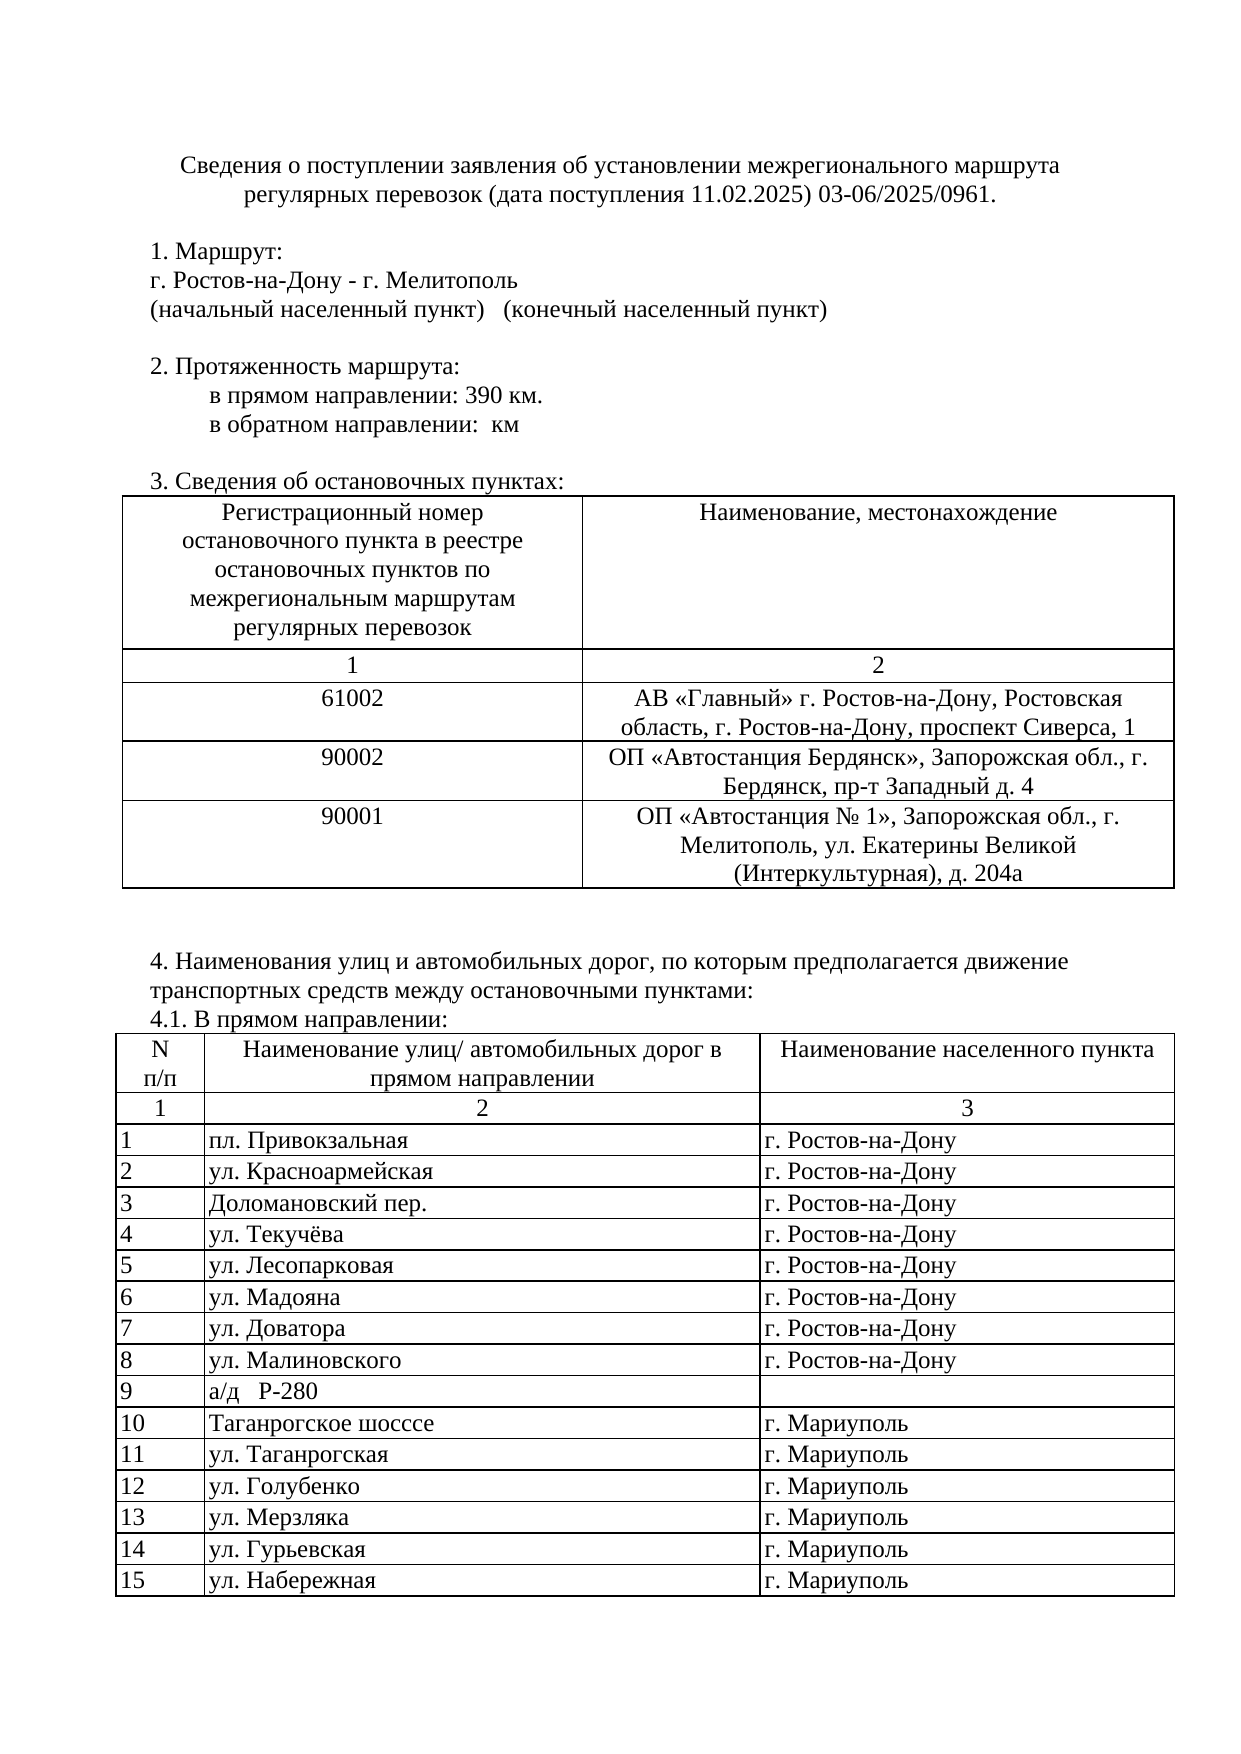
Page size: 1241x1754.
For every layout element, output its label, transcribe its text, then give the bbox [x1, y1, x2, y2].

table_cell Таганрогское шосссе [205, 1408, 759, 1438]
table_cell 61002 [123, 683, 582, 740]
table_cell 3 [761, 1093, 1174, 1123]
table_cell 13 [117, 1502, 204, 1532]
table_cell ул. Набережная [205, 1565, 759, 1595]
table_cell 6 [117, 1282, 204, 1312]
table_header N п/п [117, 1034, 204, 1092]
table_cell 1 [117, 1093, 204, 1123]
table_cell а/д Р-280 [205, 1376, 759, 1406]
table_cell г. Мариуполь [761, 1534, 1174, 1563]
table_cell г. Ростов-на-Дону [761, 1125, 1174, 1154]
table_cell г. Мариуполь [761, 1471, 1174, 1501]
table_cell 5 [117, 1251, 204, 1280]
text 4.1. В прямом направлении: [150, 1004, 1090, 1033]
table_cell г. Мариуполь [761, 1565, 1174, 1595]
table_cell 9 [117, 1376, 204, 1406]
table_cell 4 [117, 1219, 204, 1249]
table_cell ул. Малиновского [205, 1345, 759, 1375]
table_cell 2 [205, 1093, 759, 1123]
table_cell 7 [117, 1313, 204, 1343]
table_cell г. Ростов-на-Дону [761, 1251, 1174, 1280]
table_header Регистрационный номер остановочного пункта в реестре остановочных пунктов по межрегиональным маршрутам регулярных перевозок [123, 497, 582, 648]
table_cell [761, 1376, 1174, 1406]
table_cell ул. Мадояна [205, 1282, 759, 1312]
text в обратном направлении: км [150, 409, 1090, 437]
text в прямом направлении: 390 км. [150, 380, 1090, 409]
table_cell ул. Текучёва [205, 1219, 759, 1249]
table_cell ОП «Автостанция № 1», Запорожская обл., г. Мелитополь, ул. Екатерины Великой (Интеркультурная), д. 204а [583, 801, 1173, 887]
table_cell 2 [117, 1156, 204, 1186]
table_cell г. Ростов-на-Дону [761, 1219, 1174, 1249]
table_cell 2 [583, 650, 1173, 681]
table_cell ул. Красноармейская [205, 1156, 759, 1186]
table_cell ул. Мерзляка [205, 1502, 759, 1532]
table_cell АВ «Главный» г. Ростов-на-Дону, Ростовская область, г. Ростов-на-Дону, проспект Сиверса, 1 [583, 683, 1173, 740]
text 3. Сведения об остановочных пунктах: [150, 466, 1090, 495]
table_cell г. Мариуполь [761, 1502, 1174, 1532]
table_cell ОП «Автостанция Бердянск», Запорожская обл., г. Бердянск, пр-т Западный д. 4 [583, 742, 1173, 799]
text Сведения о поступлении заявления об установлении межрегионального маршрута регулярных перевозок (дата поступления 11.02.2025) 03-06/2025/0961. [150, 150, 1090, 207]
text (начальный населенный пункт) (конечный населенный пункт) [150, 294, 1090, 322]
table_cell 3 [117, 1188, 204, 1217]
table_cell г. Ростов-на-Дону [761, 1313, 1174, 1343]
table_cell г. Ростов-на-Дону [761, 1188, 1174, 1217]
table_cell 1 [123, 650, 582, 681]
table_cell ул. Таганрогская [205, 1439, 759, 1469]
table_cell ул. Гурьевская [205, 1534, 759, 1563]
text 4. Наименования улиц и автомобильных дорог, по которым предполагается движение транспортных средств между остановочными пунктами: [150, 946, 1090, 1004]
table_cell 15 [117, 1565, 204, 1595]
table_cell г. Ростов-на-Дону [761, 1282, 1174, 1312]
table_cell 8 [117, 1345, 204, 1375]
table_cell 11 [117, 1439, 204, 1469]
table_header Наименование улиц/ автомобильных дорог в прямом направлении [205, 1034, 759, 1092]
table_cell г. Ростов-на-Дону [761, 1156, 1174, 1186]
table_cell г. Мариуполь [761, 1408, 1174, 1438]
table_header Наименование, местонахождение [583, 497, 1173, 648]
table_cell пл. Привокзальная [205, 1125, 759, 1154]
table_cell Доломановский пер. [205, 1188, 759, 1217]
table_header Наименование населенного пункта [761, 1034, 1174, 1092]
text 2. Протяженность маршрута: [150, 351, 1090, 380]
table_cell ул. Голубенко [205, 1471, 759, 1501]
table_cell 90002 [123, 742, 582, 799]
table_cell ул. Доватора [205, 1313, 759, 1343]
table_cell 14 [117, 1534, 204, 1563]
text 1. Маршрут: [150, 236, 1090, 265]
table_cell 1 [117, 1125, 204, 1154]
table_cell ул. Лесопарковая [205, 1251, 759, 1280]
table_cell 10 [117, 1408, 204, 1438]
text г. Ростов-на-Дону - г. Мелитополь [150, 265, 1090, 294]
table_cell 90001 [123, 801, 582, 887]
table_cell г. Ростов-на-Дону [761, 1345, 1174, 1375]
table_cell г. Мариуполь [761, 1439, 1174, 1469]
table_cell 12 [117, 1471, 204, 1501]
